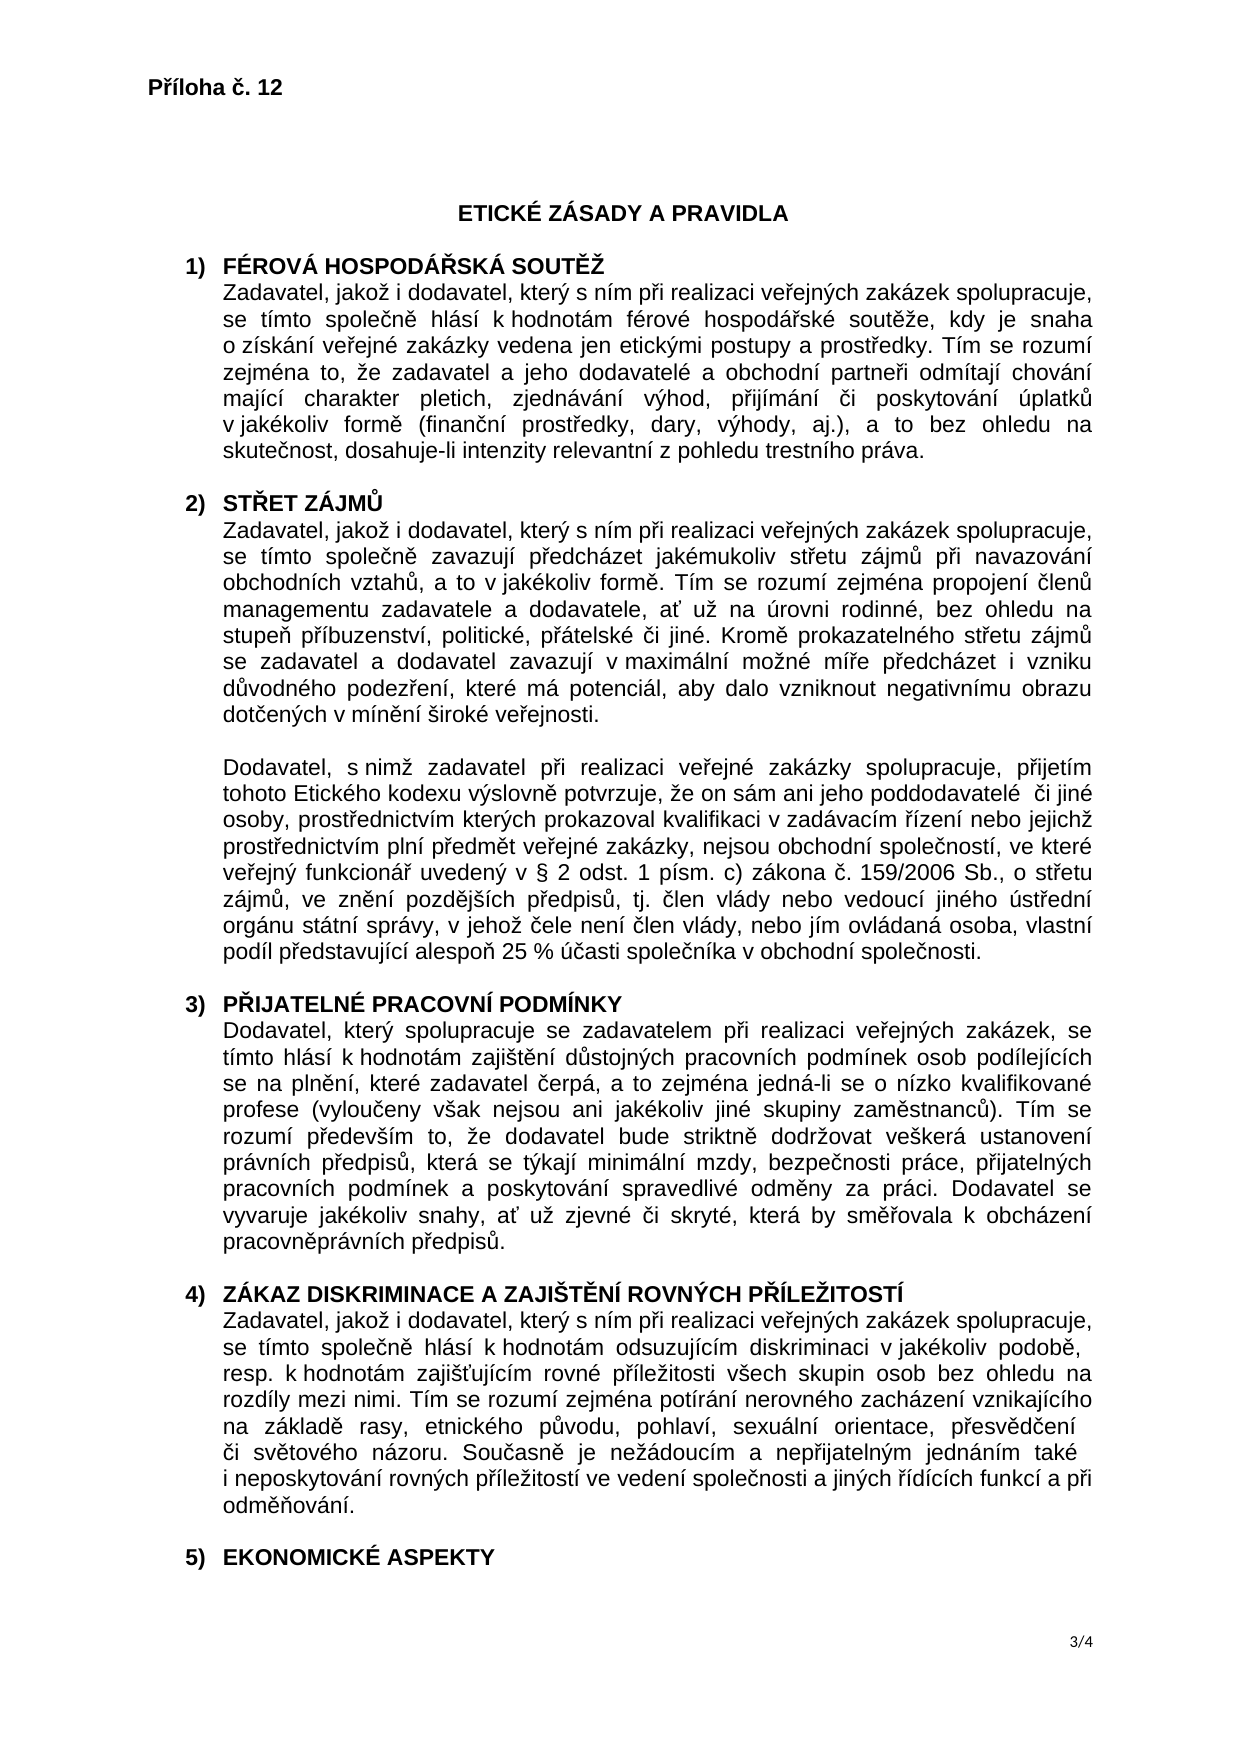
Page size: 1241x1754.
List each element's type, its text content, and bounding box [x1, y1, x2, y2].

text ETICKÉ ZÁSADY A PRAVIDLA [148, 200, 1093, 227]
list EKONOMICKÉ ASPEKTY [185, 1544, 1093, 1571]
list PŘIJATELNÉ PRACOVNÍ PODMÍNKY [185, 991, 1093, 1017]
list Dodavatel, který spolupracuje se zadavatelem při realizaci veřejných zakázek, se tímto hlásí k hodnotám zajištění důstojných pracovních podmínek osob podílejících se na plnění, které zadavatel čerpá, a to zejména jedná-li se o nízko kvalifikované profese (vyloučeny však nejsou ani jakékoliv jiné skupiny zaměstnanců). Tím se rozumí především to, že dodavatel bude striktně dodržovat veškerá ustanovení právních předpisů, která se týkají minimální mzdy, bezpečnosti práce, přijatelných pracovních podmínek a poskytování spravedlivé odměny za práci. Dodavatel se vyvaruje jakékoliv snahy, ať už zjevné či skryté, která by směřovala k obcházení pracovněprávních předpisů. [223, 1017, 1093, 1254]
list Zadavatel, jakož i dodavatel, který s ním při realizaci veřejných zakázek spolupracuje, se tímto společně zavazují předcházet jakémukoliv střetu zájmů při navazování obchodních vztahů, a to v jakékoliv formě. Tím se rozumí zejména propojení členů managementu zadavatele a dodavatele, ať už na úrovni rodinné, bez ohledu na stupeň příbuzenství, politické, přátelské či jiné. Kromě prokazatelného střetu zájmů se zadavatel a dodavatel zavazují v maximální možné míře předcházet i vzniku důvodného podezření, které má potenciál, aby dalo vzniknout negativnímu obrazu dotčených v mínění široké veřejnosti. [223, 517, 1093, 727]
list Zadavatel, jakož i dodavatel, který s ním při realizaci veřejných zakázek spolupracuje, se tímto společně hlásí k hodnotám férové hospodářské soutěže, kdy je snaha o získání veřejné zakázky vedena jen etickými postupy a prostředky. Tím se rozumí zejména to, že zadavatel a jeho dodavatelé a obchodní partneři odmítají chování mající charakter pletich, zjednávání výhod, přijímání či poskytování úplatků v jakékoliv formě (finanční prostředky, dary, výhody, aj.), a to bez ohledu na skutečnost, dosahuje-li intenzity relevantní z pohledu trestního práva. [223, 279, 1093, 464]
list FÉROVÁ HOSPODÁŘSKÁ SOUTĚŽ [185, 253, 1093, 279]
list STŘET ZÁJMŮ [185, 490, 1093, 517]
list Dodavatel, s nimž zadavatel při realizaci veřejné zakázky spolupracuje, přijetím tohoto Etického kodexu výslovně potvrzuje, že on sám ani jeho poddodavatelé či jiné osoby, prostřednictvím kterých prokazoval kvalifikaci v zadávacím řízení nebo jejichž prostřednictvím plní předmět veřejné zakázky, nejsou obchodní společností, ve které veřejný funkcionář uvedený v § 2 odst. 1 písm. c) zákona č. 159/2006 Sb., o střetu zájmů, ve znění pozdějších předpisů, tj. člen vlády nebo vedoucí jiného ústřední orgánu státní správy, v jehož čele není člen vlády, nebo jím ovládaná osoba, vlastní podíl představující alespoň 25 % účasti společníka v obchodní společnosti. [223, 754, 1093, 964]
list ZÁKAZ DISKRIMINACE A ZAJIŠTĚNÍ ROVNÝCH PŘÍLEŽITOSTÍ [185, 1281, 1093, 1307]
list Zadavatel, jakož i dodavatel, který s ním při realizaci veřejných zakázek spolupracuje, se tímto společně hlásí k hodnotám odsuzujícím diskriminaci v jakékoliv podobě, resp. k hodnotám zajišťujícím rovné příležitosti všech skupin osob bez ohledu na rozdíly mezi nimi. Tím se rozumí zejména potírání nerovného zacházení vznikajícího na základě rasy, etnického původu, pohlaví, sexuální orientace, přesvědčení či světového názoru. Současně je nežádoucím a nepřijatelným jednáním také i neposkytování rovných příležitostí ve vedení společnosti a jiných řídících funkcí a při odměňování. [223, 1307, 1093, 1518]
